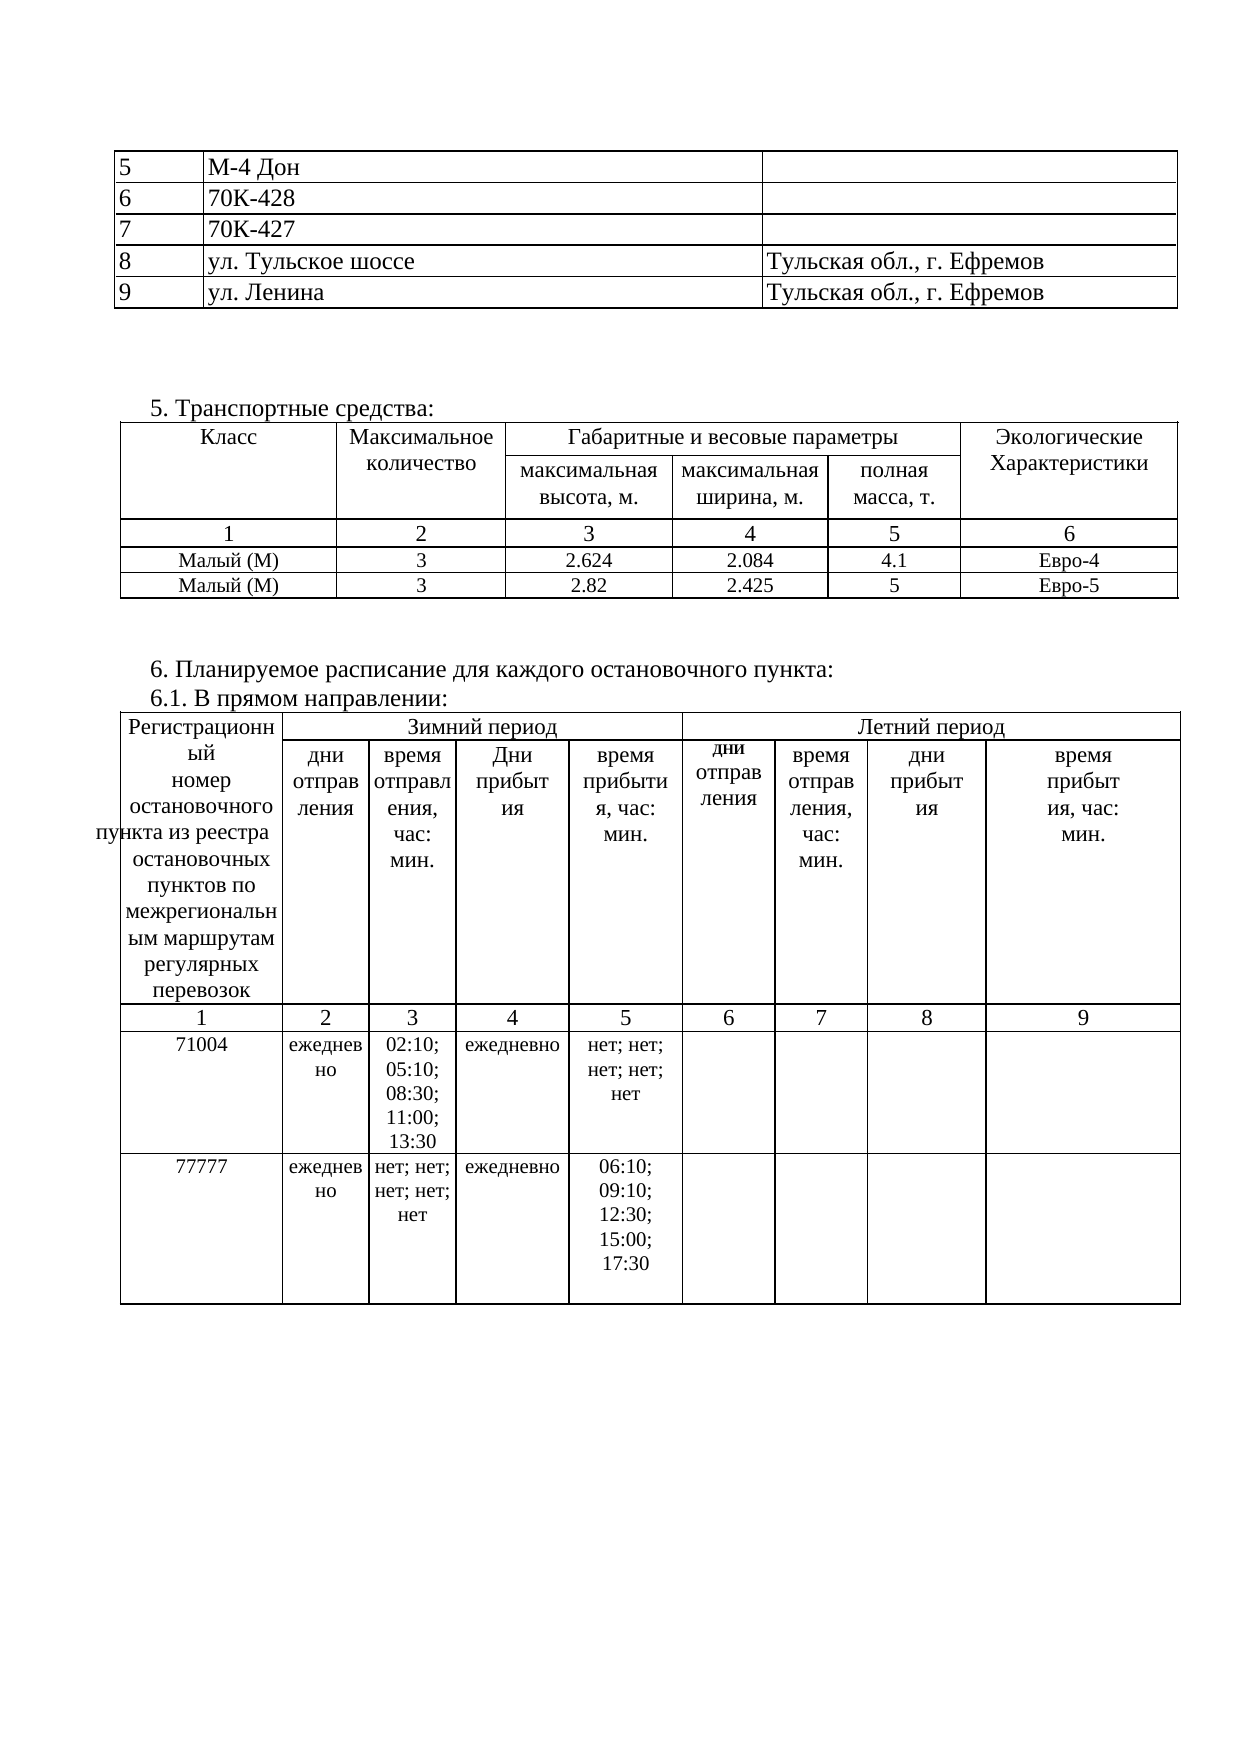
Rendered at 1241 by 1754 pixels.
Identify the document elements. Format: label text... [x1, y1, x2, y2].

text 5. Транспортные средства: [150, 393, 1090, 421]
table_cell 2 [283, 1005, 368, 1031]
table_cell Тульская обл., г. Ефремов [763, 244, 1177, 276]
table_cell 2 [337, 520, 505, 546]
table_cell время прибыт ия, час: мин. [987, 741, 1180, 1003]
table_cell ДНИ отправ ления [683, 741, 774, 1003]
table_cell Малый (М) [121, 573, 336, 597]
table_cell [763, 152, 1177, 181]
table_cell М-4 Дон [204, 152, 762, 181]
table_cell 2.084 [673, 548, 827, 572]
table_cell 3 [370, 1005, 455, 1031]
table_header Зимний период [283, 713, 682, 739]
table_header Экологические Характеристики [961, 423, 1177, 518]
table_cell 70К-428 [204, 183, 762, 213]
table_cell Малый (М) [121, 548, 336, 572]
table_cell 4.1 [829, 548, 960, 572]
table_cell Тульская обл., г. Ефремов [763, 276, 1177, 307]
table_cell 5 [115, 152, 203, 181]
table_cell дни прибыт ия [868, 741, 985, 1003]
table_cell время отправ ления, час: мин. [776, 741, 867, 1003]
text 6.1. В прямом направлении: [150, 683, 1090, 711]
table_cell 4 [673, 520, 827, 546]
table_cell 4 [457, 1005, 568, 1031]
text 6. Планируемое расписание для каждого остановочного пункта: [150, 654, 1090, 683]
table_cell 9 [987, 1005, 1180, 1031]
table_header Летний период [683, 713, 1180, 739]
table_cell 5 [570, 1005, 682, 1031]
table_cell [987, 1154, 1180, 1303]
table_cell 5 [829, 573, 960, 597]
table_cell [763, 213, 1177, 244]
table_cell ул. Тульское шоссе [204, 246, 762, 276]
table_cell 6 [683, 1005, 774, 1031]
table_cell 6 [115, 183, 203, 213]
table_cell 5 [829, 520, 960, 546]
table_cell ежедневно [283, 1032, 368, 1153]
table_cell нет; нет; нет; нет; нет [570, 1032, 682, 1153]
table_cell полная масса, т. [829, 456, 960, 518]
table_cell 1 [121, 1005, 282, 1031]
table_cell ул. Ленина [204, 277, 762, 307]
table_cell нет; нет; нет; нет; нет [370, 1154, 455, 1303]
table_cell максимальная высота, м. [506, 456, 672, 518]
table_cell [763, 181, 1177, 213]
table_cell ежедневно [457, 1154, 568, 1303]
table_cell ежедневно [283, 1154, 368, 1303]
table_cell 7 [115, 214, 203, 244]
table_cell максимальная ширина, м. [673, 456, 827, 518]
table_cell время отправл ения, час: мин. [370, 741, 455, 1003]
table_cell 2.425 [673, 573, 827, 597]
table_cell 9 [115, 277, 203, 307]
table_cell 2.82 [506, 573, 672, 597]
table_cell дни отправ ления [283, 741, 368, 1003]
table_cell [683, 1032, 774, 1153]
table_cell 3 [506, 520, 672, 546]
table_cell 06:10; 09:10; 12:30; 15:00; 17:30 [570, 1154, 682, 1303]
table_cell Евро-4 [961, 548, 1177, 572]
table_cell 8 [868, 1005, 985, 1031]
table_header Габаритные и весовые параметры [506, 423, 960, 455]
table_cell [868, 1154, 985, 1303]
table_header Максимальное количество [337, 423, 505, 518]
table_cell 3 [337, 548, 505, 572]
table_header Регистрационный номер остановочного пункта из реестра остановочных пунктов по межрегиональным маршрутам регулярных перевозок [121, 713, 282, 1003]
table_header Класс [121, 423, 336, 518]
table_cell 6 [961, 520, 1177, 546]
table_cell ежедневно [457, 1032, 568, 1153]
table_cell 7 [776, 1005, 867, 1031]
table_cell [868, 1032, 985, 1153]
table_cell [776, 1154, 867, 1303]
table_cell время прибыти я, час: мин. [570, 741, 682, 1003]
table_cell Евро-5 [961, 573, 1177, 597]
table_cell 1 [121, 520, 336, 546]
table_cell [987, 1032, 1180, 1153]
table_cell Дни прибыт ия [457, 741, 568, 1003]
table_cell 02:10; 05:10; 08:30; 11:00; 13:30 [370, 1032, 455, 1153]
table_cell 3 [337, 573, 505, 597]
table_cell 8 [115, 245, 203, 276]
table_cell 2.624 [506, 548, 672, 572]
table_cell 71004 [121, 1032, 282, 1153]
table_cell [776, 1032, 867, 1153]
table_cell 70К-427 [204, 215, 762, 244]
table_cell [683, 1154, 774, 1303]
table_cell 77777 [121, 1154, 282, 1303]
